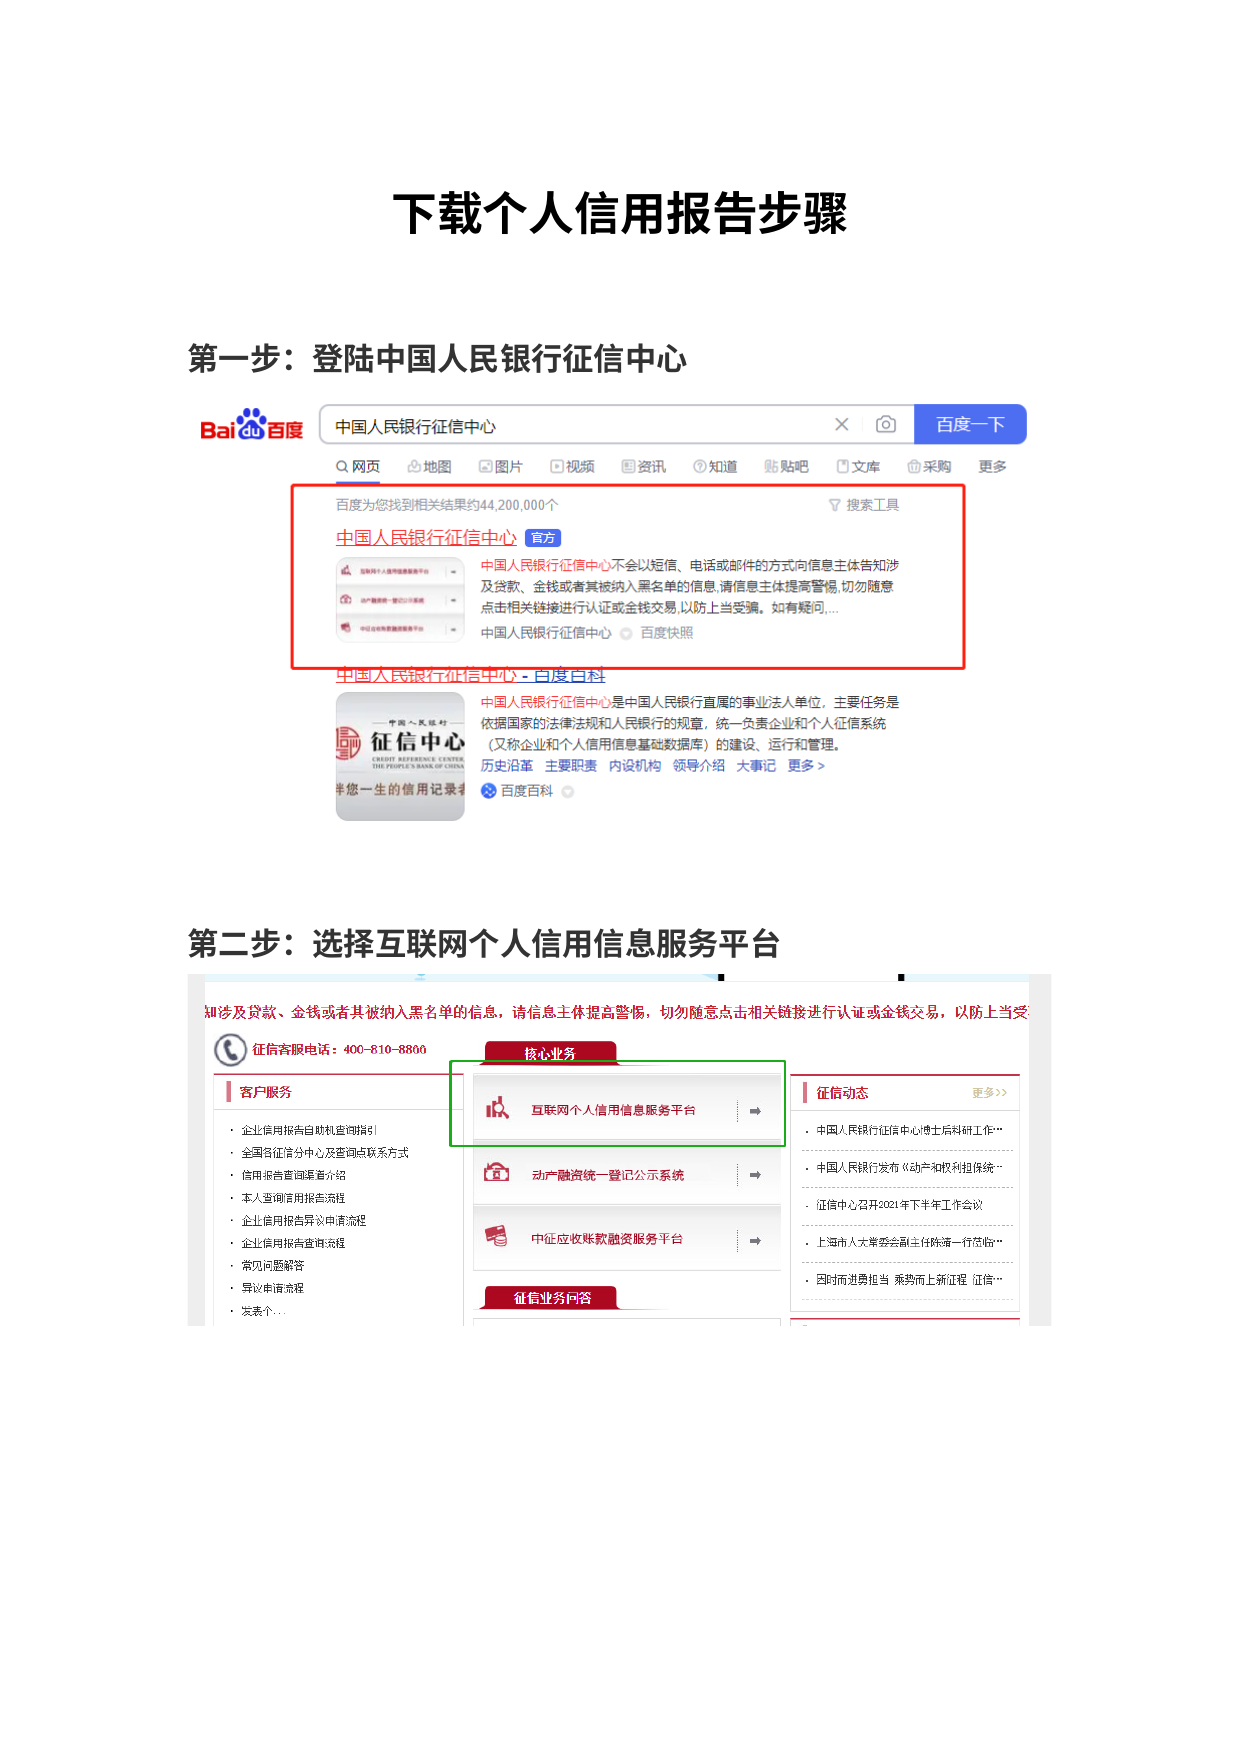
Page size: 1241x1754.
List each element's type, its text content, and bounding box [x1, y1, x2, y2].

text 第二步：选择互联网个人信用信息服务平台 [187, 909, 1053, 974]
text 下载个人信用报告步骤 [187, 162, 1053, 259]
text 第一步：登陆中国人民银行征信中心 [187, 324, 1053, 389]
picture [187, 974, 1052, 1326]
picture [187, 389, 1053, 839]
